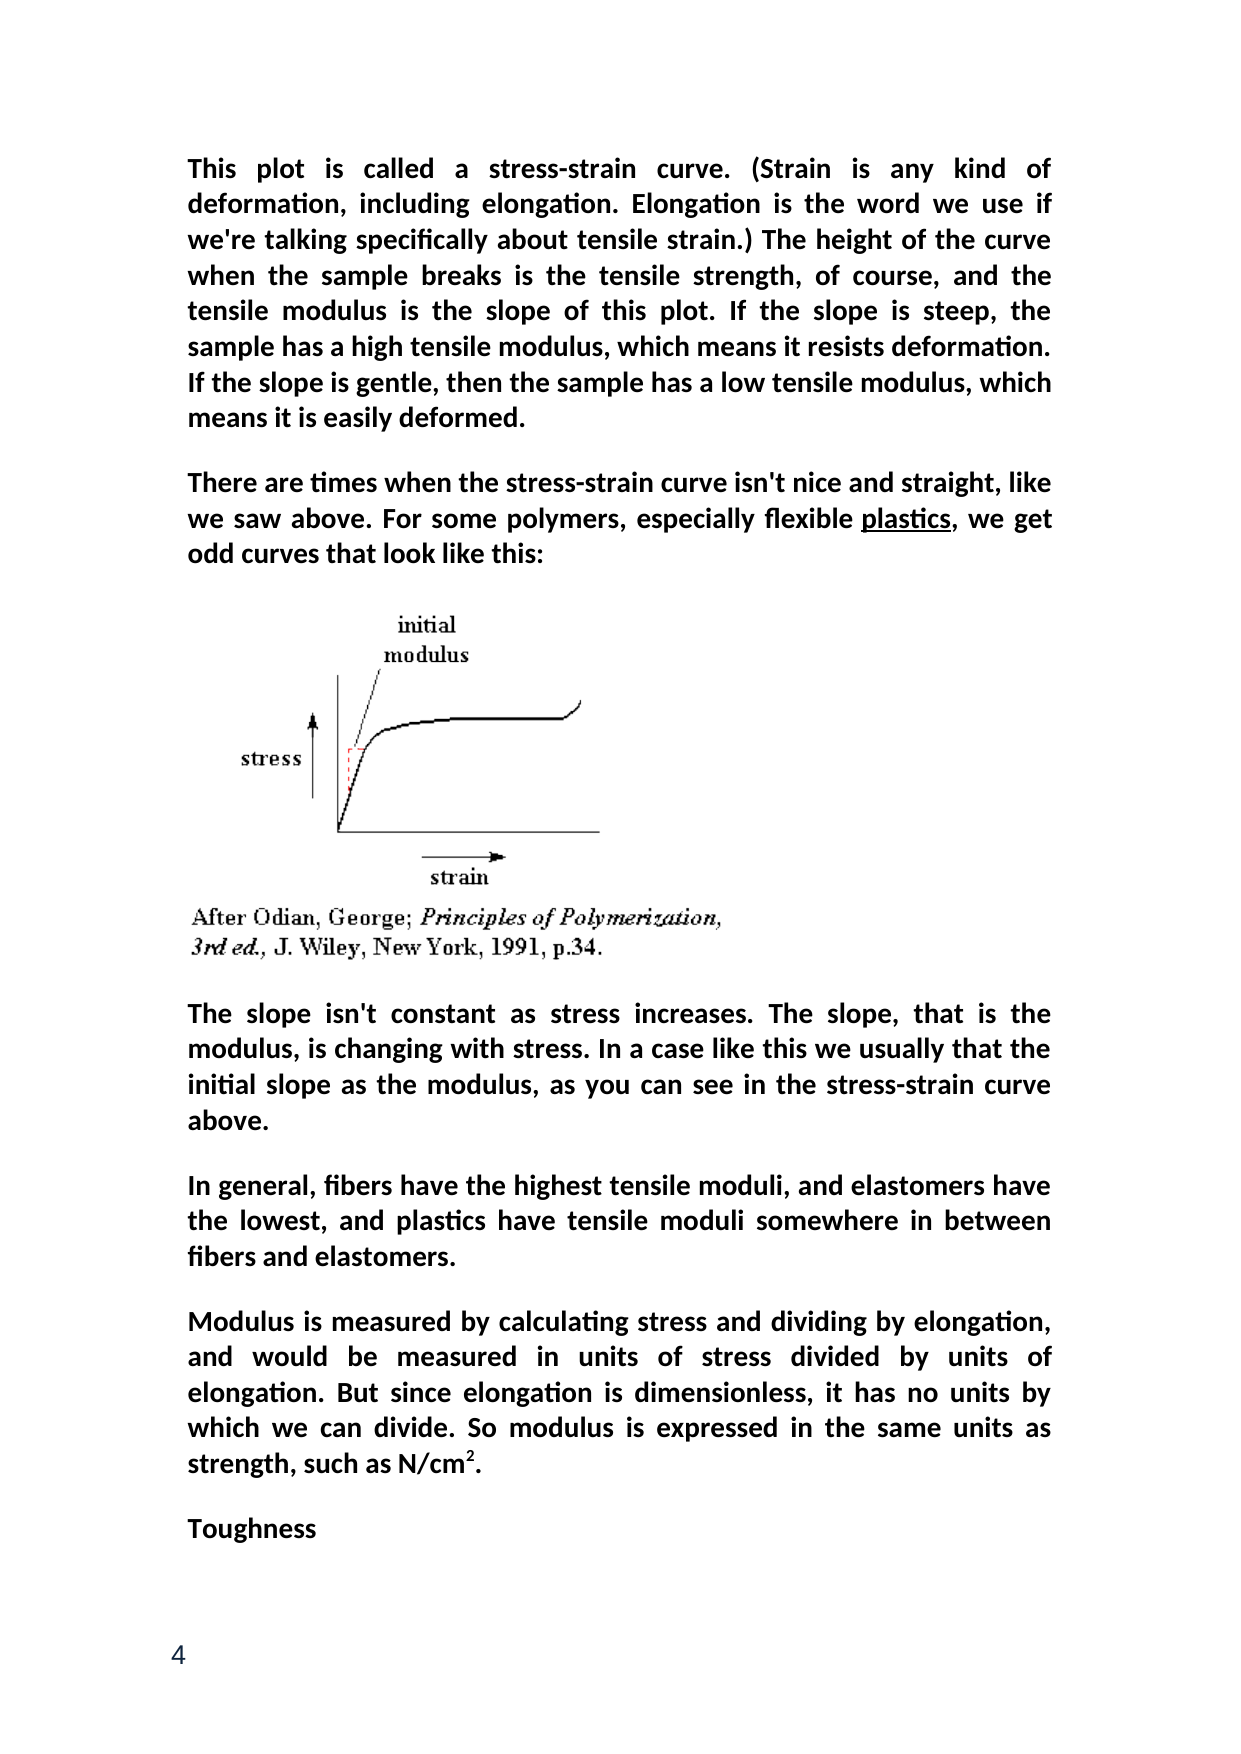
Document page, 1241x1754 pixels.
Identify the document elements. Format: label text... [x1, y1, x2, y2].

text Modulus is measured by calculating stress and dividing by elongation, and would be measured in units of stress divided by units of elongation. But since elongation is dimensionless, it has no units by which we can divide. So modulus is expressed in the same units as strength, such as N/cm2. [187, 1303, 1053, 1481]
text Toughness [187, 1510, 1053, 1546]
picture [187, 600, 763, 966]
text There are times when the stress-strain curve isn't nice and straight, like we saw above. For some polymers, especially flexible plastics, we get odd curves that look like this: [187, 464, 1053, 571]
text The slope isn't constant as stress increases. The slope, that is the modulus, is changing with stress. In a case like this we usually that the initial slope as the modulus, as you can see in the stress-strain curve above. [187, 995, 1053, 1137]
text In general, fibers have the highest tensile moduli, and elastomers have the lowest, and plastics have tensile moduli somewhere in between fibers and elastomers. [187, 1167, 1053, 1273]
text This plot is called a stress-strain curve. (Strain is any kind of deformation, including elongation. Elongation is the word we use if we're talking specifically about tensile strain.) The height of the curve when the sample breaks is the tensile strength, of course, and the tensile modulus is the slope of this plot. If the slope is steep, the sample has a high tensile modulus, which means it resists deformation. If the slope is gentle, then the sample has a low tensile modulus, which means it is easily deformed. [187, 150, 1053, 435]
